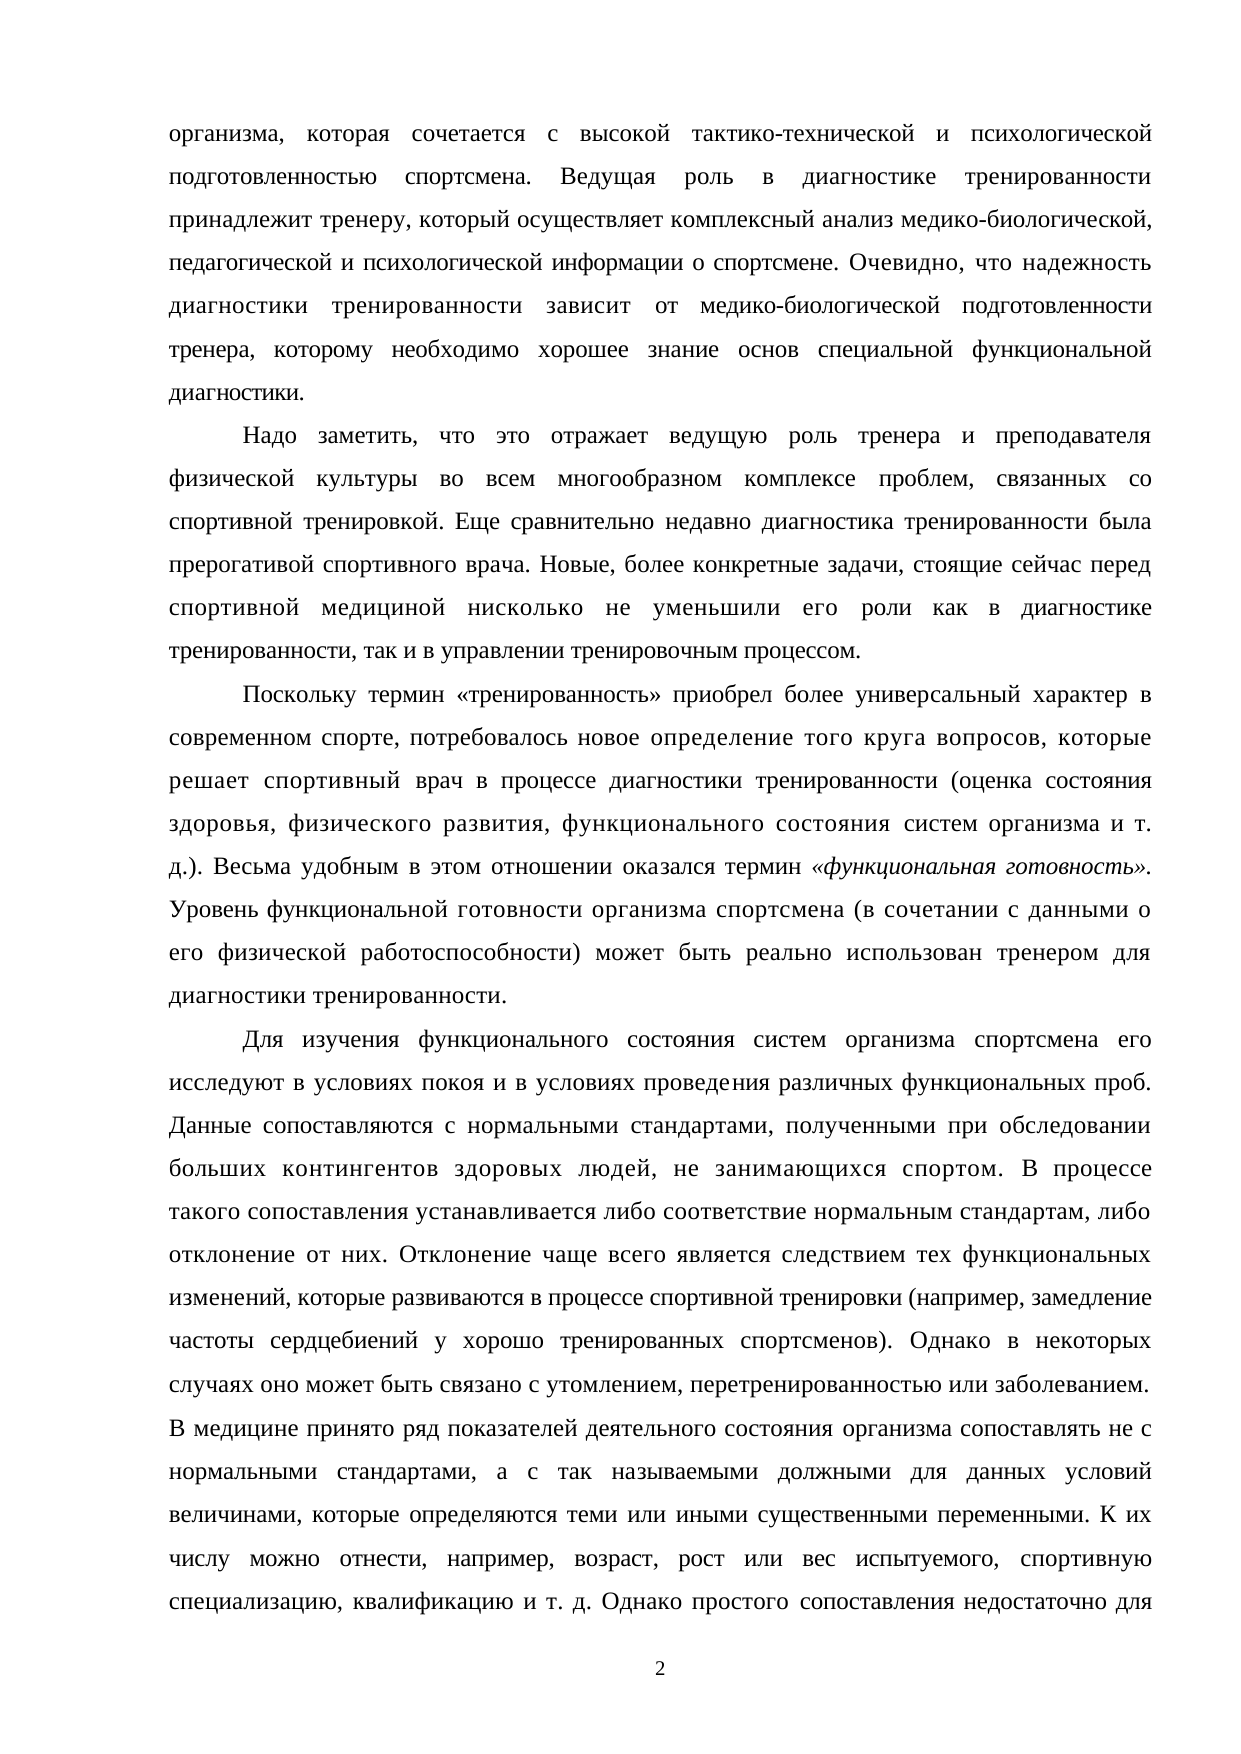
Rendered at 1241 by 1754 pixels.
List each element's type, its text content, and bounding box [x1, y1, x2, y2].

text Надо заметить, что это отражает ведущую роль тренера и преподавателя физической культуры во всем многообразном комплексе проблем, связанных со спортивной тренировкой. Еще сравнительно недавно диагностика тренированности была прерогативой спортивного врача. Новые, более конкретные задачи, стоящие сейчас перед спортивной медициной нисколько не уменьшили его роли как в диагностике тренированности, так и в управлении тренировочным процессом. [169, 420, 1152, 664]
text Поскольку термин «тренированность» приобрел более универсальный характер в современном спорте, потребовалось новое определение того круга вопросов, которые решает спортивный врач в процессе диагностики тренированности (оценка состояния здоровья, физического развития, функционального состояния систем организма и т. д.). Весьма удобным в этом отношении оказался термин «функциональная готовность». Уровень функциональной готовности организма спортсмена (в сочетании с данными о его физической работоспособности) может быть реально использован тренером для диагностики тренированности. [169, 679, 1152, 1009]
text Для изучения функционального состояния систем организма спортсмена его исследуют в условиях покоя и в условиях проведения различных функциональных проб. Данные сопоставляются с нормальными стандартами, полученными при обследовании больших контингентов здоровых людей, не занимающихся спортом. В процессе такого сопоставления устанавливается либо соответствие нормальным стандартам, либо отклонение от них. Отклонение чаще всего является следствием тех функциональных изменений, которые развиваются в процессе спортивной тренировки (например, замедление частоты сердцебиений у хорошо тренированных спортсменов). Однако в некоторых случаях оно может быть связано с утомлением, перетренированностью или заболеванием. [169, 1024, 1152, 1397]
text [169, 1413, 1152, 1614]
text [169, 118, 1152, 406]
